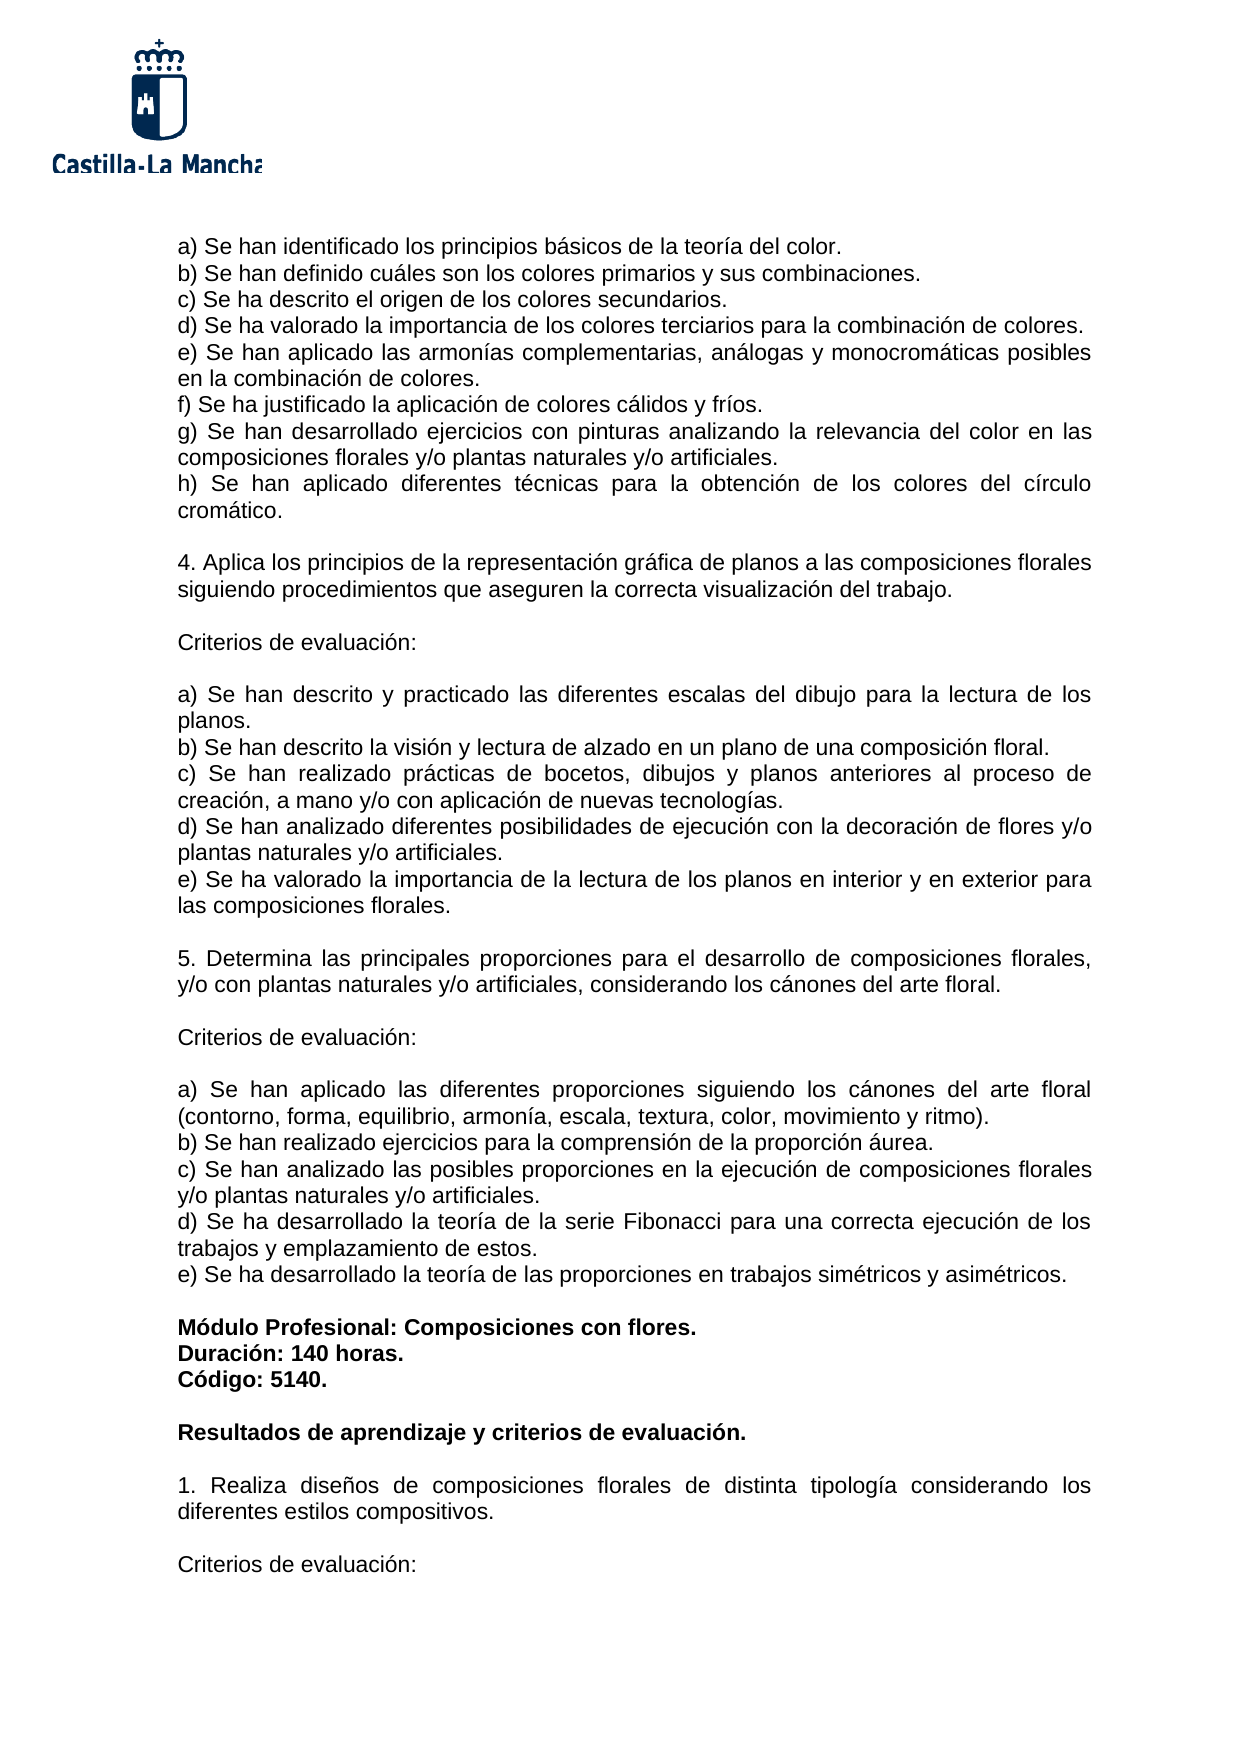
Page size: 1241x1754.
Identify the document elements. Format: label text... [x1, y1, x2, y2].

text b) Se han definido cuáles son los colores primarios y sus combinaciones. [177, 259, 1093, 286]
text Módulo Profesional: Composiciones con flores. [177, 1314, 1093, 1340]
text c) Se han realizado prácticas de bocetos, dibujos y planos anteriores al proceso de creación, a mano y/o con aplicación de nuevas tecnologías. [177, 760, 1093, 813]
text Código: 5140. [177, 1366, 1093, 1393]
text g) Se han desarrollado ejercicios con pinturas analizando la relevancia del color en las composiciones florales y/o plantas naturales y/o artificiales. [177, 418, 1093, 470]
text d) Se ha desarrollado la teoría de la serie Fibonacci para una correcta ejecución de los trabajos y emplazamiento de estos. [177, 1208, 1093, 1261]
text e) Se han aplicado las armonías complementarias, análogas y monocromáticas posibles en la combinación de colores. [177, 338, 1093, 391]
text b) Se han descrito la visión y lectura de alzado en un plano de una composición floral. [177, 734, 1093, 760]
text d) Se han analizado diferentes posibilidades de ejecución con la decoración de flores y/o plantas naturales y/o artificiales. [177, 813, 1093, 866]
text b) Se han realizado ejercicios para la comprensión de la proporción áurea. [177, 1129, 1093, 1156]
text Resultados de aprendizaje y criterios de evaluación. [177, 1419, 1093, 1445]
text a) Se han identificado los principios básicos de la teoría del color. [177, 233, 1093, 259]
text a) Se han aplicado las diferentes proporciones siguiendo los cánones del arte floral (contorno, forma, equilibrio, armonía, escala, textura, color, movimiento y ritmo). [177, 1076, 1093, 1129]
text 1. Realiza diseños de composiciones florales de distinta tipología considerando los diferentes estilos compositivos. [177, 1472, 1093, 1524]
text e) Se ha valorado la importancia de la lectura de los planos en interior y en exterior para las composiciones florales. [177, 866, 1093, 918]
text Criterios de evaluación: [177, 1551, 1093, 1577]
text Criterios de evaluación: [177, 628, 1093, 655]
text e) Se ha desarrollado la teoría de las proporciones en trabajos simétricos y asimétricos. [177, 1261, 1093, 1287]
text 5. Determina las principales proporciones para el desarrollo de composiciones florales, y/o con plantas naturales y/o artificiales, considerando los cánones del arte floral. [177, 945, 1093, 997]
text Duración: 140 horas. [177, 1340, 1093, 1366]
text h) Se han aplicado diferentes técnicas para la obtención de los colores del círculo cromático. [177, 470, 1093, 523]
text a) Se han descrito y practicado las diferentes escalas del dibujo para la lectura de los planos. [177, 681, 1093, 734]
text c) Se han analizado las posibles proporciones en la ejecución de composiciones florales y/o plantas naturales y/o artificiales. [177, 1156, 1093, 1208]
picture [52, 38, 262, 173]
text 4. Aplica los principios de la representación gráfica de planos a las composiciones florales siguiendo procedimientos que aseguren la correcta visualización del trabajo. [177, 549, 1093, 602]
text Criterios de evaluación: [177, 1024, 1093, 1050]
text d) Se ha valorado la importancia de los colores terciarios para la combinación de colores. [177, 312, 1093, 338]
text f) Se ha justificado la aplicación de colores cálidos y fríos. [177, 391, 1093, 418]
text c) Se ha descrito el origen de los colores secundarios. [177, 286, 1093, 312]
